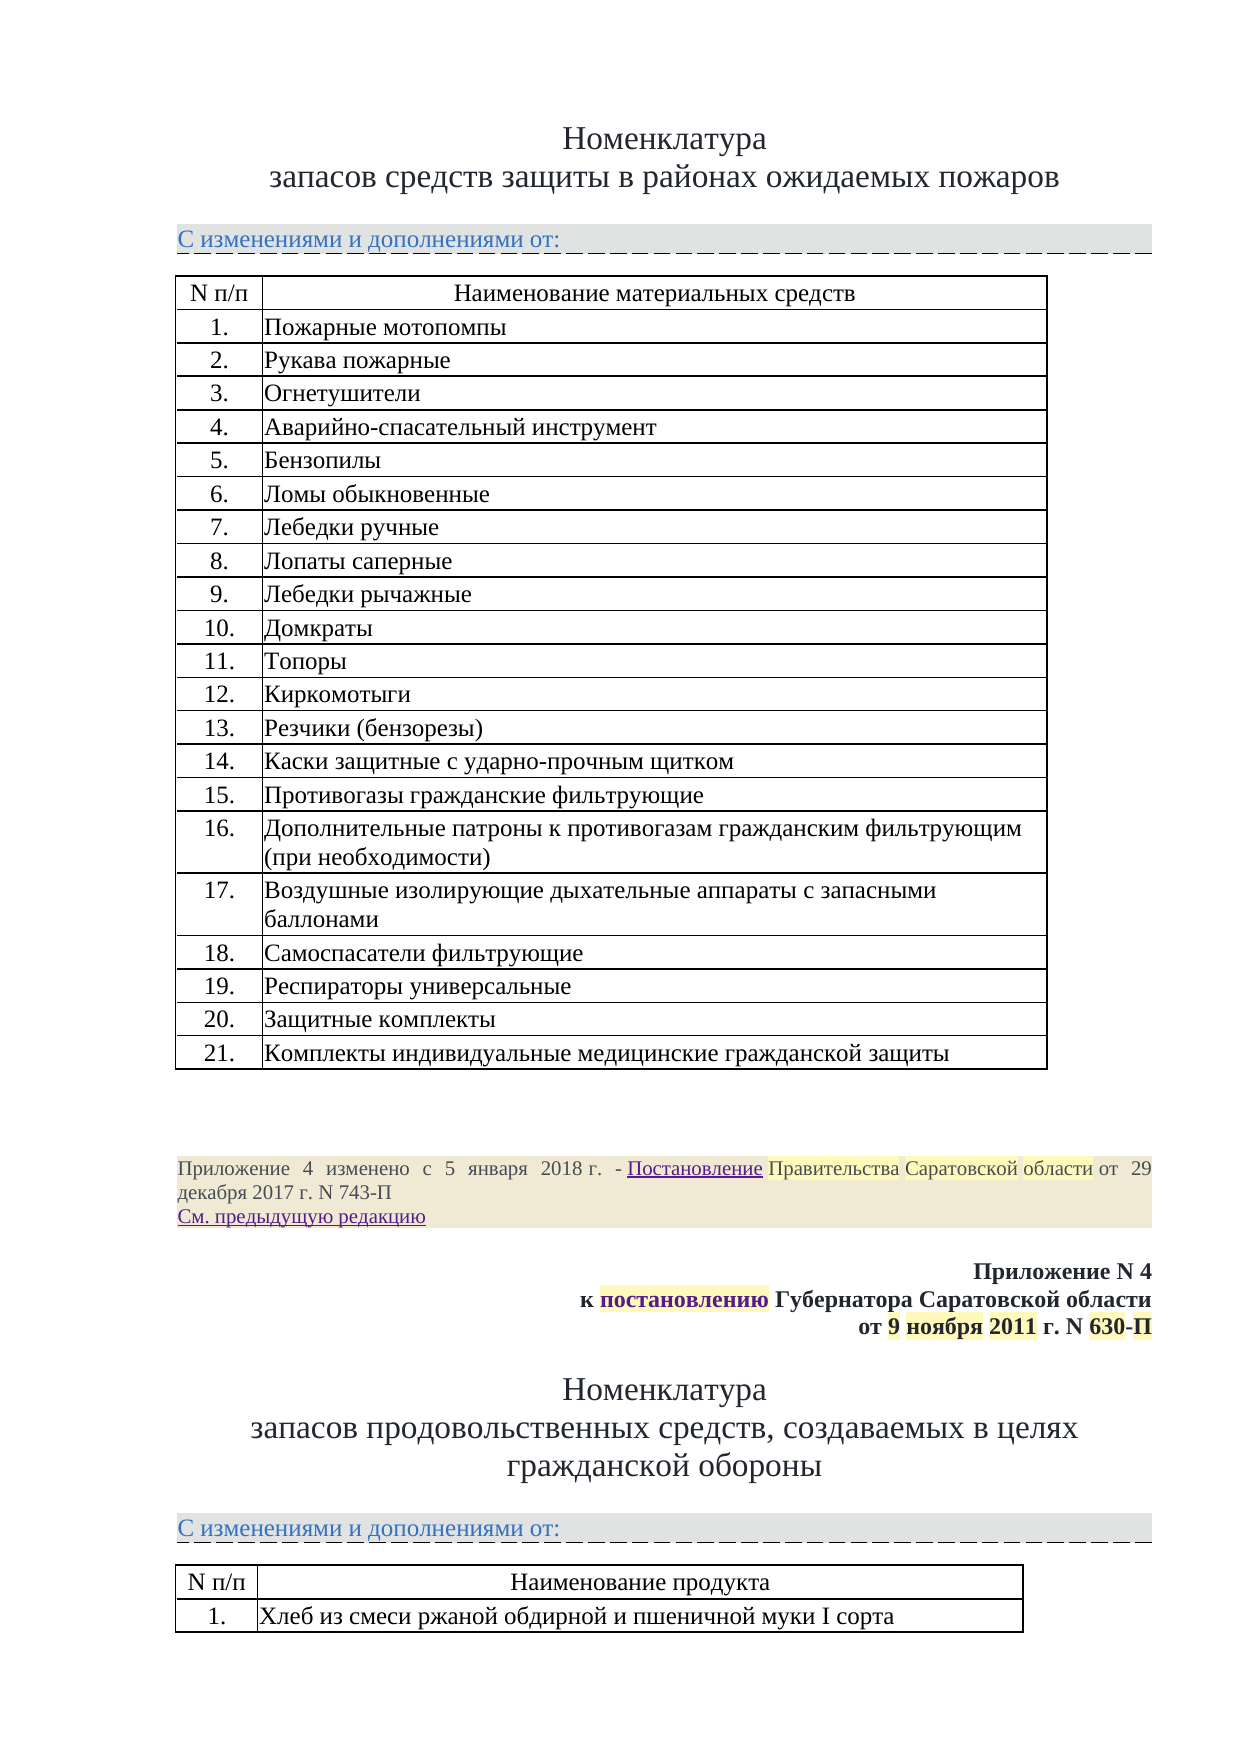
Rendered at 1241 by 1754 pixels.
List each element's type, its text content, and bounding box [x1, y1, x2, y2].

table_cell Противогазы гражданские фильтрующие [263, 778, 1046, 810]
table_cell Лебедки ручные [263, 511, 1046, 543]
table_cell Дополнительные патроны к противогазам гражданским фильтрующим (при необходимости) [263, 812, 1046, 872]
table_header N п/п [176, 1566, 257, 1598]
table_cell 11. [176, 644, 262, 676]
table_cell Воздушные изолирующие дыхательные аппараты с запасными баллонами [263, 874, 1046, 934]
table_cell 16. [176, 811, 262, 872]
table_cell Комплекты индивидуальные медицинские гражданской защиты [263, 1036, 1046, 1068]
table_cell 1. [176, 1599, 257, 1631]
text Номенклатура запасов средств защиты в районах ожидаемых пожаров [177, 118, 1152, 195]
table_cell 20. [176, 1003, 262, 1035]
table_cell 6. [176, 477, 262, 509]
text Приложение 4 изменено с 5 января 2018 г. - Постановление Правительства Саратовской области от 29 декабря 2017 г. N 743-П [177, 1156, 1152, 1204]
text С изменениями и дополнениями от: [177, 224, 1152, 254]
table_header Наименование материальных средств [263, 277, 1046, 308]
table_cell Самоспасатели фильтрующие [263, 936, 1046, 968]
text С изменениями и дополнениями от: [177, 1513, 1152, 1543]
table_cell 12. [176, 678, 262, 710]
table_cell Пожарные мотопомпы [263, 310, 1046, 342]
table_cell 18. [176, 936, 262, 968]
table_cell Ломы обыкновенные [263, 477, 1046, 509]
table_cell Лопаты саперные [263, 544, 1046, 576]
table_cell 3. [176, 376, 262, 409]
table_cell 17. [176, 873, 262, 934]
table_header Наименование продукта [258, 1566, 1022, 1598]
table_cell Резчики (бензорезы) [263, 711, 1046, 743]
table_cell Хлеб из смеси ржаной обдирной и пшеничной муки I сорта [258, 1600, 1022, 1631]
table_cell 19. [176, 969, 262, 1001]
text Приложение N 4 к постановлению Губернатора Саратовской области от 9 ноября 2011 г. N 630-П [177, 1257, 1152, 1340]
table_cell 7. [176, 510, 262, 543]
text См. предыдущую редакцию [177, 1204, 1152, 1228]
table_cell 10. [176, 611, 262, 643]
table_cell Аварийно-спасательный инструмент [263, 411, 1046, 442]
table_cell 4. [176, 410, 262, 442]
table_cell 15. [176, 778, 262, 810]
table_cell 5. [176, 443, 262, 476]
table_cell Огнетушители [263, 377, 1046, 409]
table_cell 8. [176, 544, 262, 576]
table_cell 1. [176, 310, 262, 342]
table_cell Рукава пожарные [263, 344, 1046, 375]
table_header N п/п [176, 277, 262, 308]
table_cell 13. [176, 711, 262, 743]
table_cell Каски защитные с ударно-прочным щитком [263, 745, 1046, 777]
table_cell 2. [176, 343, 262, 375]
table_cell Защитные комплекты [263, 1003, 1046, 1035]
table_cell Домкраты [263, 611, 1046, 643]
text Номенклатура запасов продовольственных средств, создаваемых в целях гражданской обороны [177, 1369, 1152, 1484]
table_cell Лебедки рычажные [263, 578, 1046, 609]
table_cell 9. [176, 577, 262, 609]
table_cell Бензопилы [263, 444, 1046, 476]
table_cell Топоры [263, 645, 1046, 676]
table_cell Киркомотыги [263, 678, 1046, 710]
table_cell Респираторы универсальные [263, 970, 1046, 1001]
table_cell 14. [176, 744, 262, 777]
table_cell 21. [176, 1036, 262, 1068]
